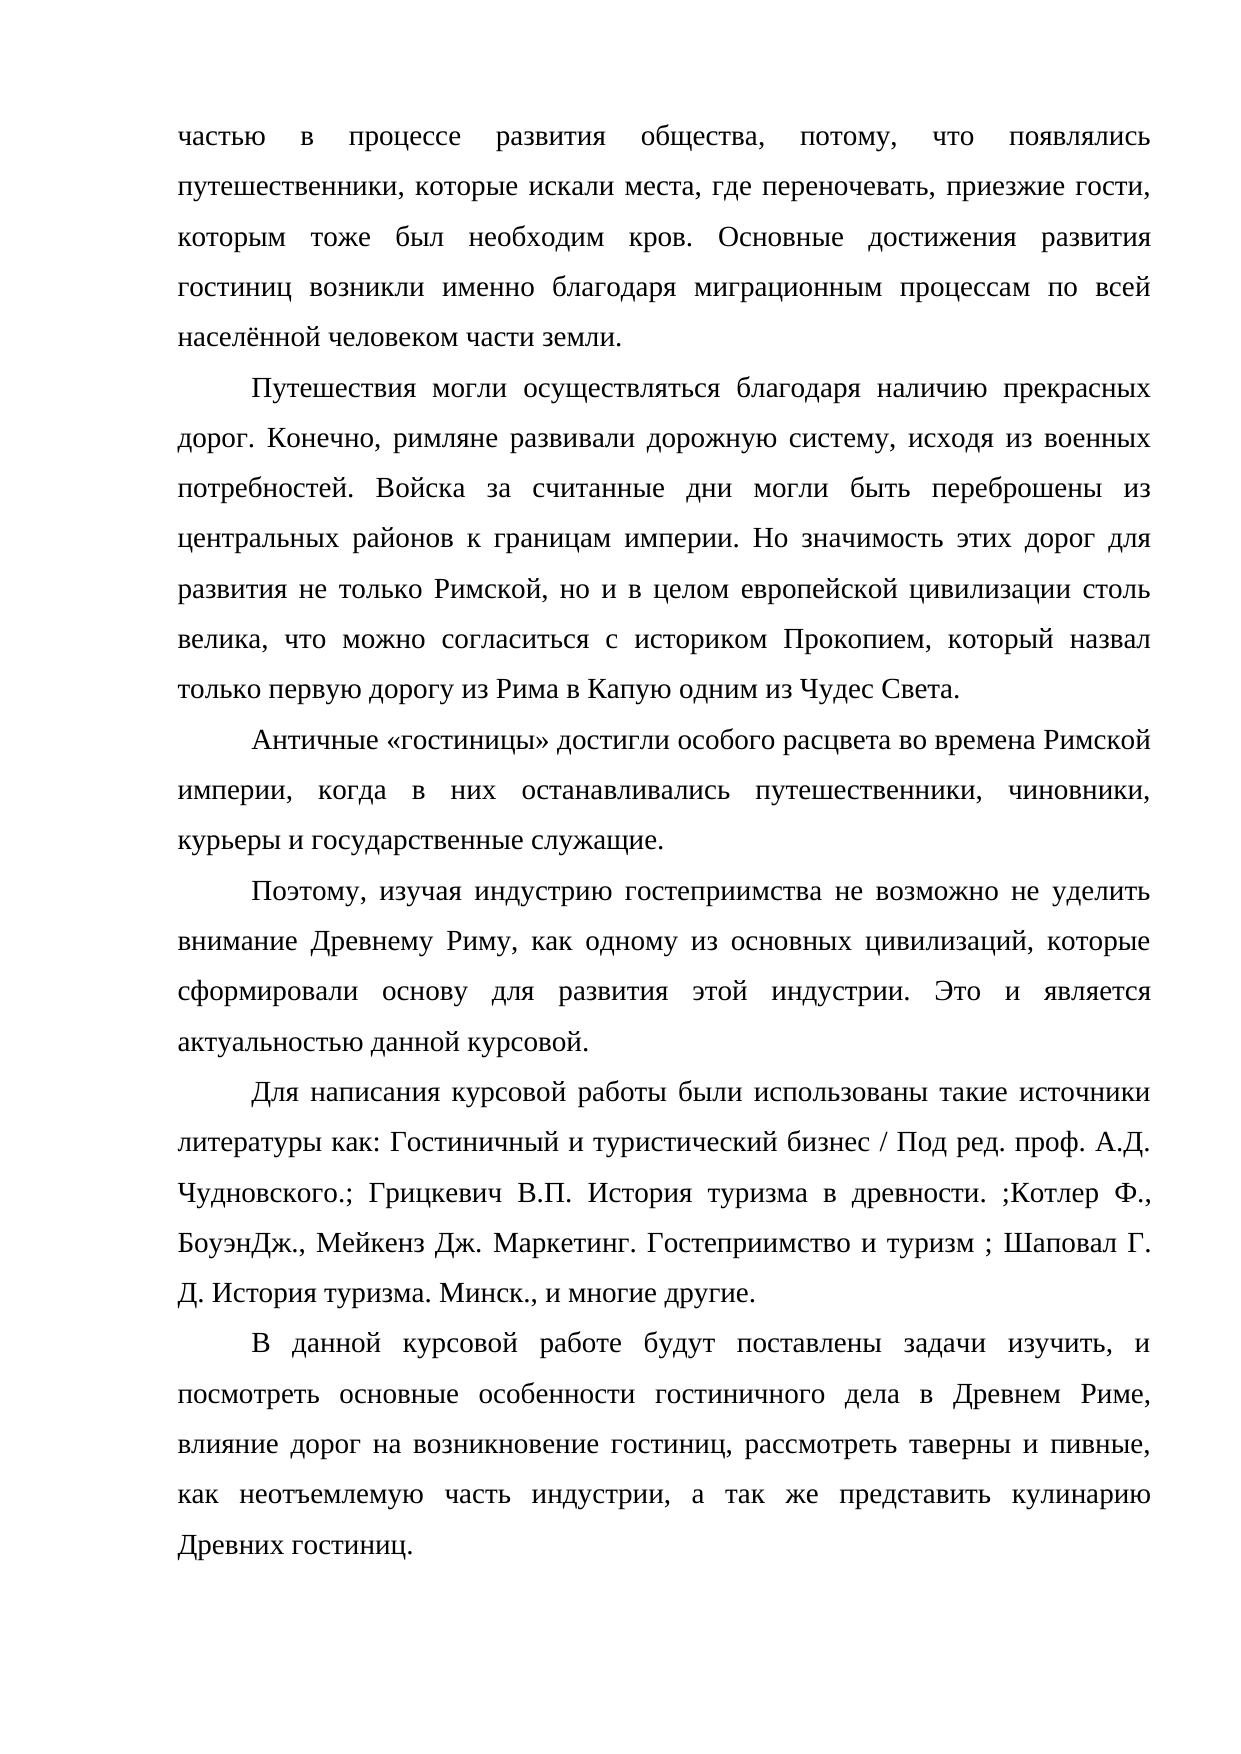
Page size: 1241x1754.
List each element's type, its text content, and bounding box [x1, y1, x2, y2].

text Античные «гостиницы» достигли особого расцвета во времена Римской империи, когда в них останавливались путешественники, чиновники, курьеры и государственные служащие. [177, 722, 1152, 856]
text Поэтому, изучая индустрию гостеприимства не возможно не уделить внимание Древнему Риму, как одному из основных цивилизаций, которые сформировали основу для развития этой индустрии. Это и является актуальностью данной курсовой. [177, 873, 1152, 1057]
text Для написания курсовой работы были использованы такие источники литературы как: Гостиничный и туристический бизнес / Под ред. проф. А.Д. Чудновского.; Грицкевич В.П. История туризма в древности. ;Котлер Ф., БоуэнДж., Мейкенз Дж. Маркетинг. Гостеприимство и туризм ; Шаповал Г. Д. История туризма. Минск., и многие другие. [177, 1074, 1152, 1309]
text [177, 118, 1152, 353]
text В данной курсовой работе будут поставлены задачи изучить, и посмотреть основные особенности гостиничного дела в Древнем Риме, влияние дорог на возникновение гостиниц, рассмотреть таверны и пивные, как неотъемлемую часть индустрии, а так же представить кулинарию Древних гостиниц. [177, 1326, 1152, 1560]
text Путешествия могли осуществляться благодаря наличию прекрасных дорог. Конечно, римляне развивали дорожную систему, исходя из военных потребностей. Войска за считанные дни могли быть переброшены из центральных районов к границам империи. Но значимость этих дорог для развития не только Римской, но и в целом европейской цивилизации столь велика, что можно согласиться с историком Прокопием, который назвал только первую дорогу из Рима в Капую одним из Чудес Света. [177, 370, 1152, 705]
